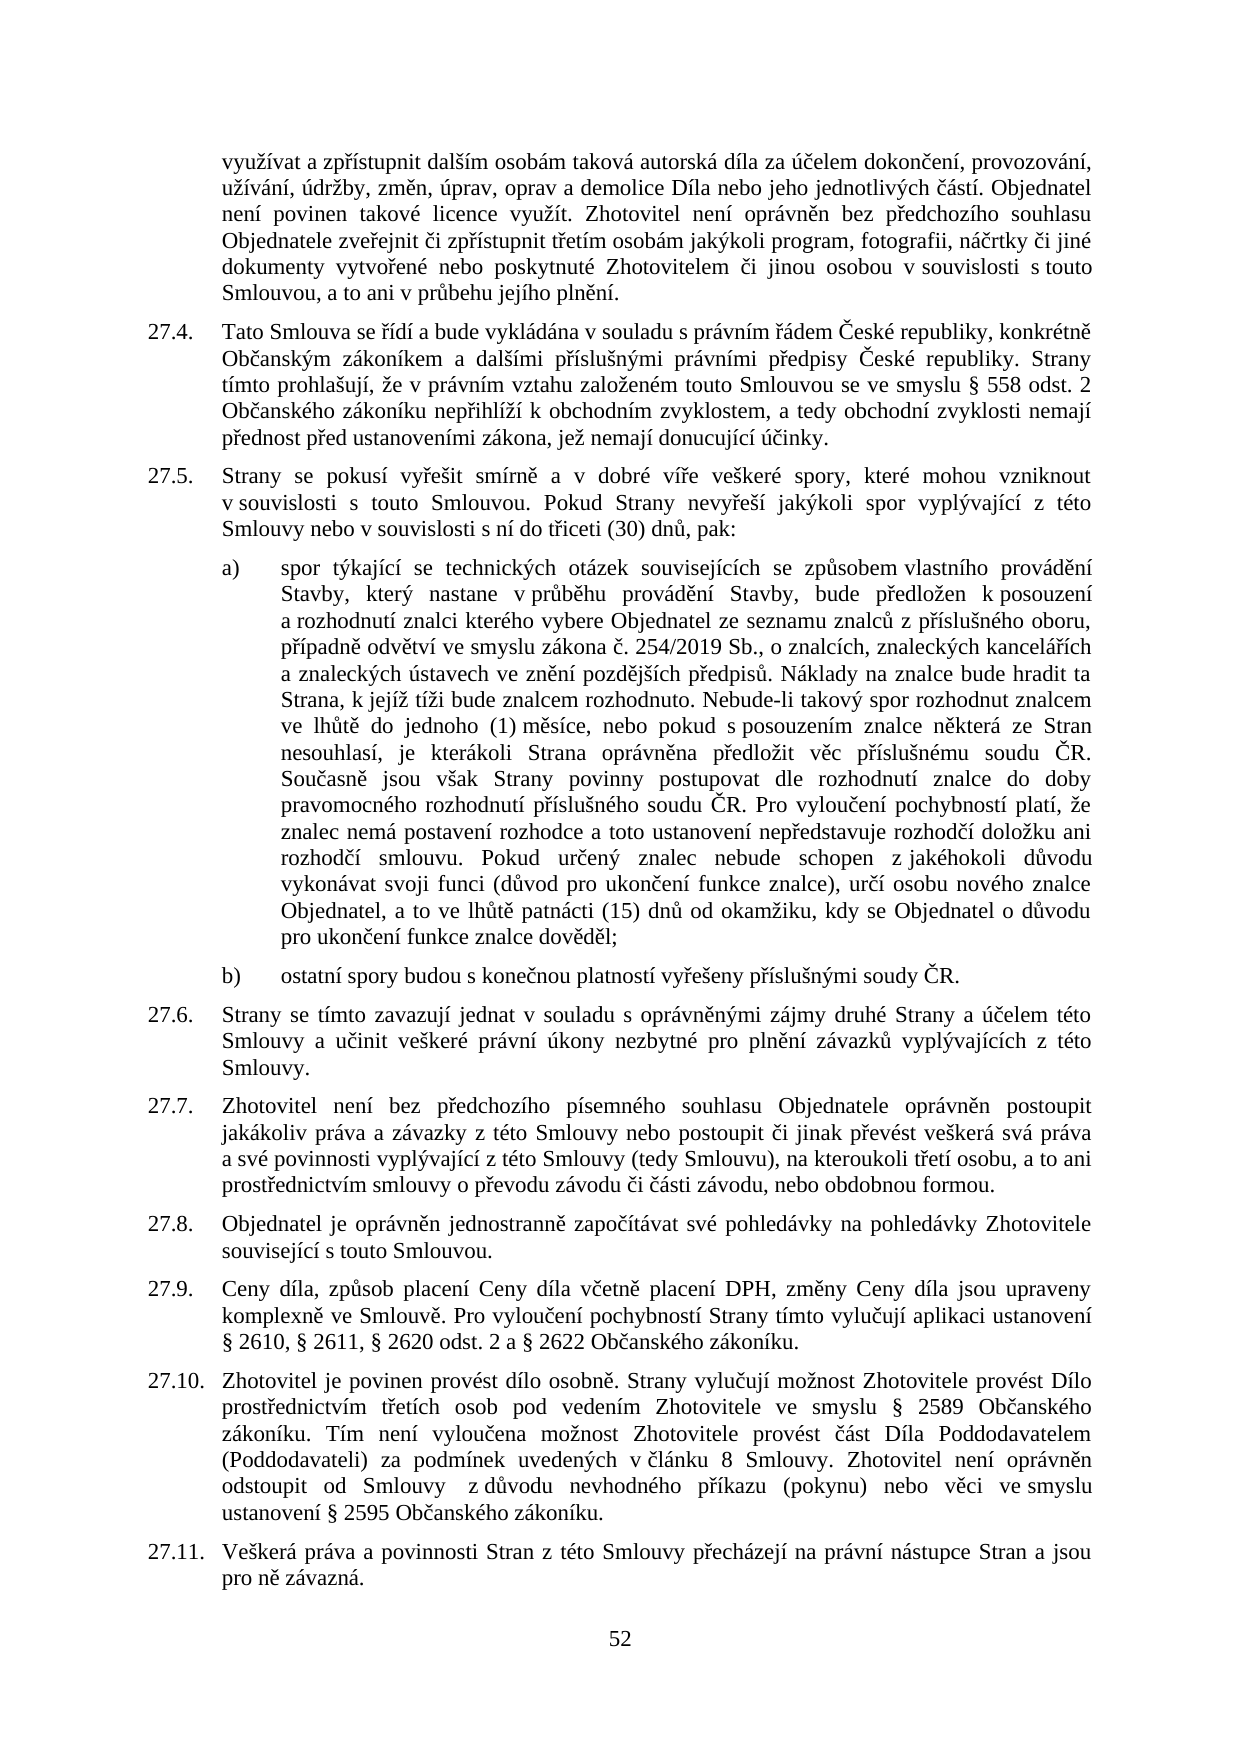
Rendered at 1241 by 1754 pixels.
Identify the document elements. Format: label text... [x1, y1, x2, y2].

subtitle Tato Smlouva se řídí a bude vykládána v souladu s právním řádem České republiky, konkrétně Občanským zákoníkem a dalšími příslušnými právními předpisy České republiky. Strany tímto prohlašují, že v právním vztahu založeném touto Smlouvou se ve smyslu § 558 odst. 2 Občanského zákoníku nepřihlíží k obchodním zvyklostem, a tedy obchodní zvyklosti nemají přednost před ustanoveními zákona, jež nemají donucující účinky. [148, 318, 1092, 450]
subtitle Ceny díla, způsob placení Ceny díla včetně placení DPH, změny Ceny díla jsou upraveny komplexně ve Smlouvě. Pro vyloučení pochybností Strany tímto vylučují aplikaci ustanovení § 2610, § 2611, § 2620 odst. 2 a § 2622 Občanského zákoníku. [148, 1276, 1092, 1354]
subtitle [148, 148, 1092, 306]
subtitle Veškerá práva a povinnosti Stran z této Smlouvy přecházejí na právní nástupce Stran a jsou pro ně závazná. [148, 1538, 1092, 1590]
subtitle ostatní spory budou s konečnou platností vyřešeny příslušnými soudy ČR. [222, 962, 1092, 988]
subtitle Objednatel je oprávněn jednostranně započítávat své pohledávky na pohledávky Zhotovitele související s touto Smlouvou. [148, 1210, 1092, 1263]
subtitle Strany se tímto zavazují jednat v souladu s oprávněnými zájmy druhé Strany a účelem této Smlouvy a učinit veškeré právní úkony nezbytné pro plnění závazků vyplývajících z této Smlouvy. [148, 1001, 1092, 1080]
subtitle Zhotovitel je povinen provést dílo osobně. Strany vylučují možnost Zhotovitele provést Dílo prostřednictvím třetích osob pod vedením Zhotovitele ve smyslu § 2589 Občanského zákoníku. Tím není vyloučena možnost Zhotovitele provést část Díla Poddodavatelem (Poddodavateli) za podmínek uvedených v článku 8 Smlouvy. Zhotovitel není oprávněn odstoupit od Smlouvy z důvodu nevhodného příkazu (pokynu) nebo věci ve smyslu ustanovení § 2595 Občanského zákoníku. [148, 1367, 1092, 1525]
subtitle Strany se pokusí vyřešit smírně a v dobré víře veškeré spory, které mohou vzniknout v souvislosti s touto Smlouvou. Pokud Strany nevyřeší jakýkoli spor vyplývající z této Smlouvy nebo v souvislosti s ní do třiceti (30) dnů, pak: [148, 463, 1092, 542]
subtitle spor týkající se technických otázek souvisejících se způsobem vlastního provádění Stavby, který nastane v průběhu provádění Stavby, bude předložen k posouzení a rozhodnutí znalci kterého vybere Objednatel ze seznamu znalců z příslušného oboru, případně odvětví ve smyslu zákona č. 254/2019 Sb., o znalcích, znaleckých kancelářích a znaleckých ústavech ve znění pozdějších předpisů. Náklady na znalce bude hradit ta Strana, k jejíž tíži bude znalcem rozhodnuto. Nebude-li takový spor rozhodnut znalcem ve lhůtě do jednoho (1) měsíce, nebo pokud s posouzením znalce některá ze Stran nesouhlasí, je kterákoli Strana oprávněna předložit věc příslušnému soudu ČR. Současně jsou však Strany povinny postupovat dle rozhodnutí znalce do doby pravomocného rozhodnutí příslušného soudu ČR. Pro vyloučení pochybností platí, že znalec nemá postavení rozhodce a toto ustanovení nepředstavuje rozhodčí doložku ani rozhodčí smlouvu. Pokud určený znalec nebude schopen z jakéhokoli důvodu vykonávat svoji funci (důvod pro ukončení funkce znalce), určí osobu nového znalce Objednatel, a to ve lhůtě patnácti (15) dnů od okamžiku, kdy se Objednatel o důvodu pro ukončení funkce znalce dověděl; [222, 554, 1092, 949]
subtitle Zhotovitel není bez předchozího písemného souhlasu Objednatele oprávněn postoupit jakákoliv práva a závazky z této Smlouvy nebo postoupit či jinak převést veškerá svá práva a své povinnosti vyplývající z této Smlouvy (tedy Smlouvu), na kteroukoli třetí osobu, a to ani prostřednictvím smlouvy o převodu závodu či části závodu, nebo obdobnou formou. [148, 1092, 1092, 1198]
